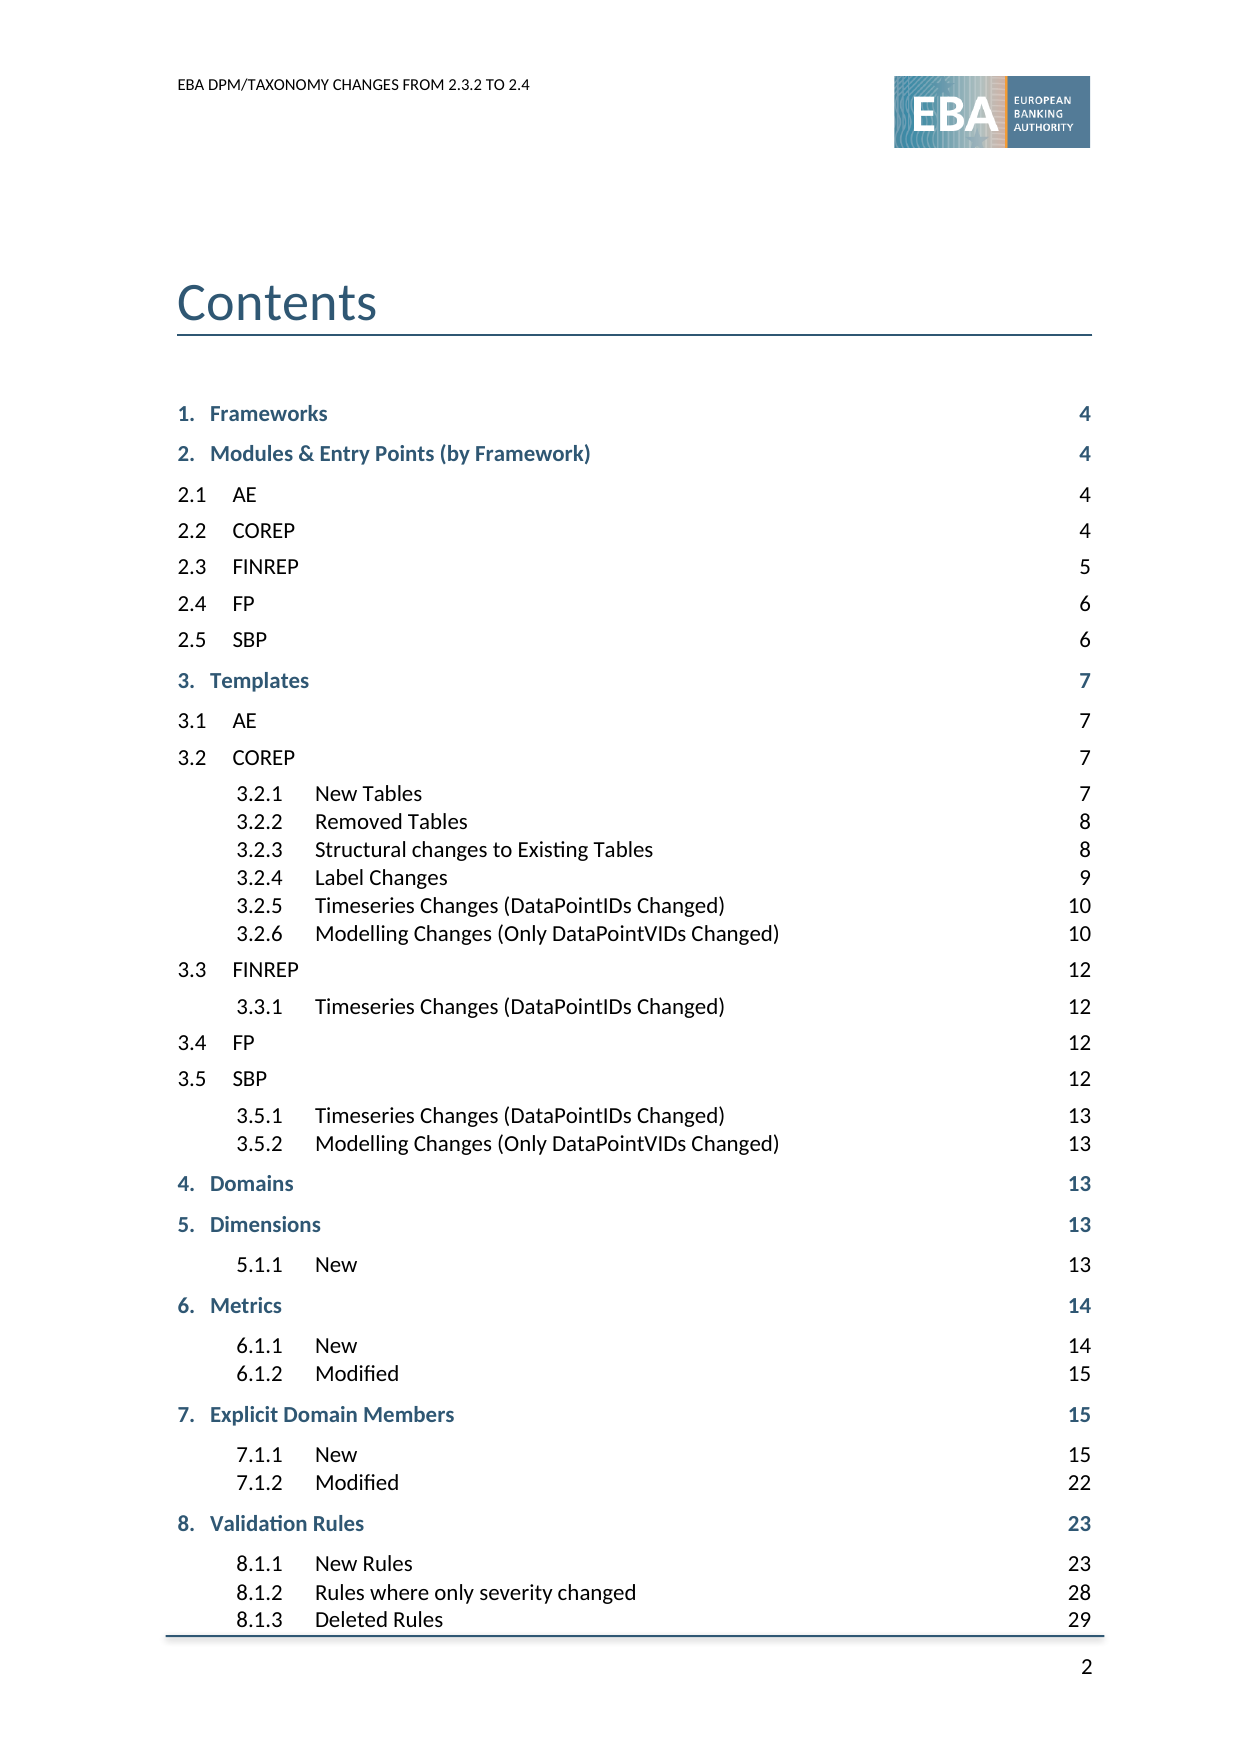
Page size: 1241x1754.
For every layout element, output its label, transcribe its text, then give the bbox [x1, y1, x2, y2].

text 2.2 COREP 4 [177, 516, 1092, 544]
text 7.1.2 Modified 22 [236, 1468, 1092, 1497]
text 8.1.3 Deleted Rules 29 [236, 1606, 1092, 1634]
text 2.5 SBP 6 [177, 625, 1092, 653]
text 2.4 FP 6 [177, 589, 1092, 617]
text 7. Explicit Domain Members 15 [177, 1400, 1092, 1428]
text 4. Domains 13 [177, 1169, 1092, 1197]
text 5. Dimensions 13 [177, 1210, 1092, 1238]
text 2. Modules & Entry Points (by Framework) 4 [177, 439, 1092, 467]
text 3.2.1 New Tables 7 [236, 779, 1092, 807]
text 6.1.1 New 14 [236, 1331, 1092, 1359]
text 3.1 AE 7 [177, 706, 1092, 734]
picture [894, 76, 1091, 148]
text 8. Validation Rules 23 [177, 1509, 1092, 1537]
text 3.3 FINREP 12 [177, 955, 1092, 983]
text 8.1.2 Rules where only severity changed 28 [236, 1578, 1092, 1606]
text 3.4 FP 12 [177, 1028, 1092, 1056]
text 3.2.4 Label Changes 9 [236, 863, 1092, 891]
text 3.2.2 Removed Tables 8 [236, 807, 1092, 835]
text 6. Metrics 14 [177, 1291, 1092, 1319]
text 3.2 COREP 7 [177, 743, 1092, 771]
text 3.2.5 Timeseries Changes (DataPointIDs Changed) 10 [236, 891, 1092, 919]
text 7.1.1 New 15 [236, 1441, 1092, 1468]
text 3.2.3 Structural changes to Existing Tables 8 [236, 835, 1092, 863]
text 1. Frameworks 4 [177, 399, 1092, 427]
text 3.2.6 Modelling Changes (Only DataPointVIDs Changed) 10 [236, 919, 1092, 947]
text 3.5 SBP 12 [177, 1064, 1092, 1092]
text 6.1.2 Modified 15 [236, 1359, 1092, 1387]
text 3.5.1 Timeseries Changes (DataPointIDs Changed) 13 [236, 1101, 1092, 1129]
text 2.3 FINREP 5 [177, 552, 1092, 581]
text 3.5.2 Modelling Changes (Only DataPointVIDs Changed) 13 [236, 1129, 1092, 1157]
text 3. Templates 7 [177, 666, 1092, 694]
text 5.1.1 New 13 [236, 1250, 1092, 1278]
text 2.1 AE 4 [177, 480, 1092, 508]
title Contents [177, 274, 1092, 334]
text 8.1.1 New Rules 23 [236, 1549, 1092, 1578]
text 3.3.1 Timeseries Changes (DataPointIDs Changed) 12 [236, 992, 1092, 1020]
